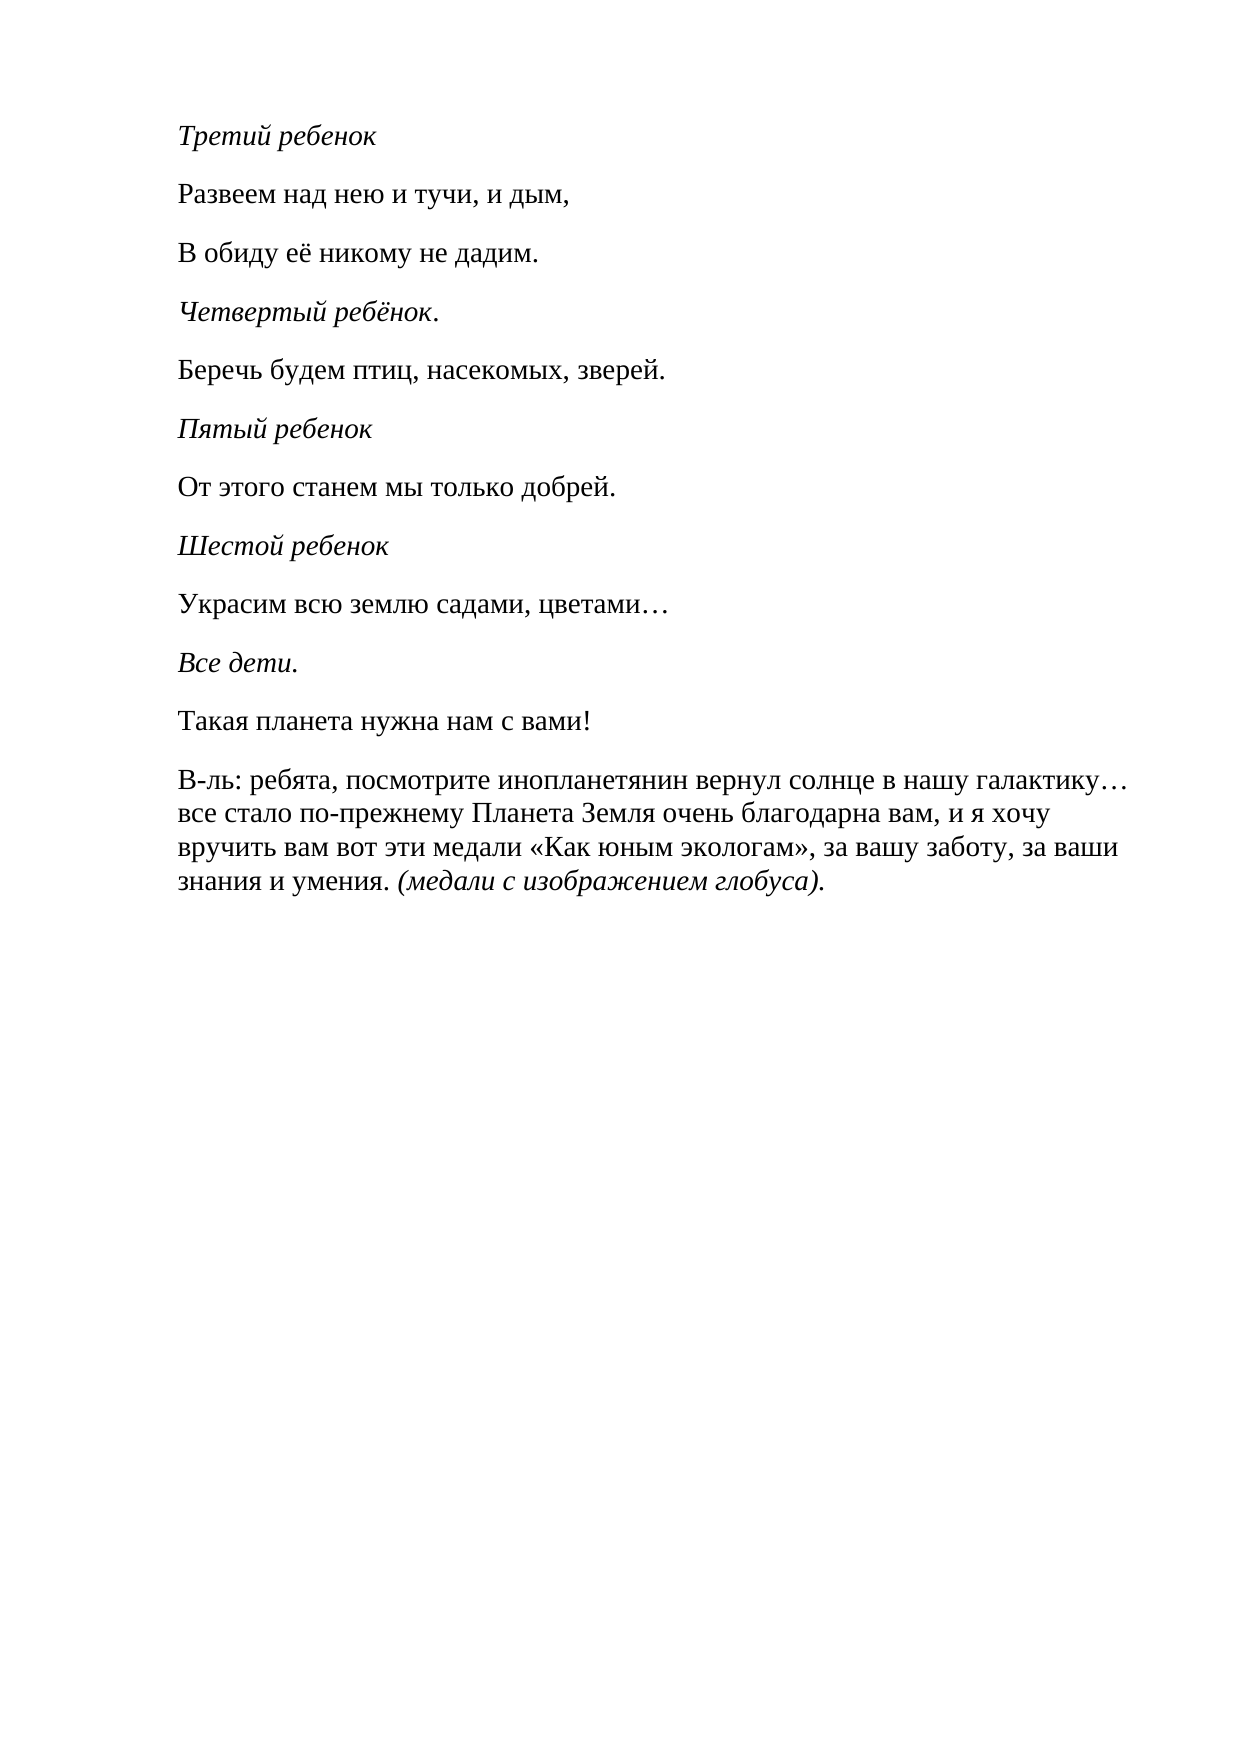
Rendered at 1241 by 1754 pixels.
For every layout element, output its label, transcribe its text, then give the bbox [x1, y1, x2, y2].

text Четвертый ребёнок. [177, 294, 1152, 327]
text От этого станем мы только добрей. [177, 469, 1152, 503]
text Третий ребенок [177, 118, 1152, 152]
text Все дети. [177, 645, 1152, 678]
text Беречь будем птиц, насекомых, зверей. [177, 352, 1152, 386]
text Такая планета нужна нам с вами! [177, 703, 1152, 737]
text В-ль: ребята, посмотрите инопланетянин вернул солнце в нашу галактику… все стало по-прежнему Планета Земля очень благодарна вам, и я хочу вручить вам вот эти медали «Как юным экологам», за вашу заботу, за ваши знания и умения. (медали с изображением глобуса). [177, 762, 1152, 896]
text Развеем над нею и тучи, и дым, [177, 177, 1152, 210]
text В обиду её никому не дадим. [177, 235, 1152, 269]
text Украсим всю землю садами, цветами… [177, 586, 1152, 620]
text Пятый ребенок [177, 411, 1152, 444]
text Шестой ребенок [177, 528, 1152, 561]
